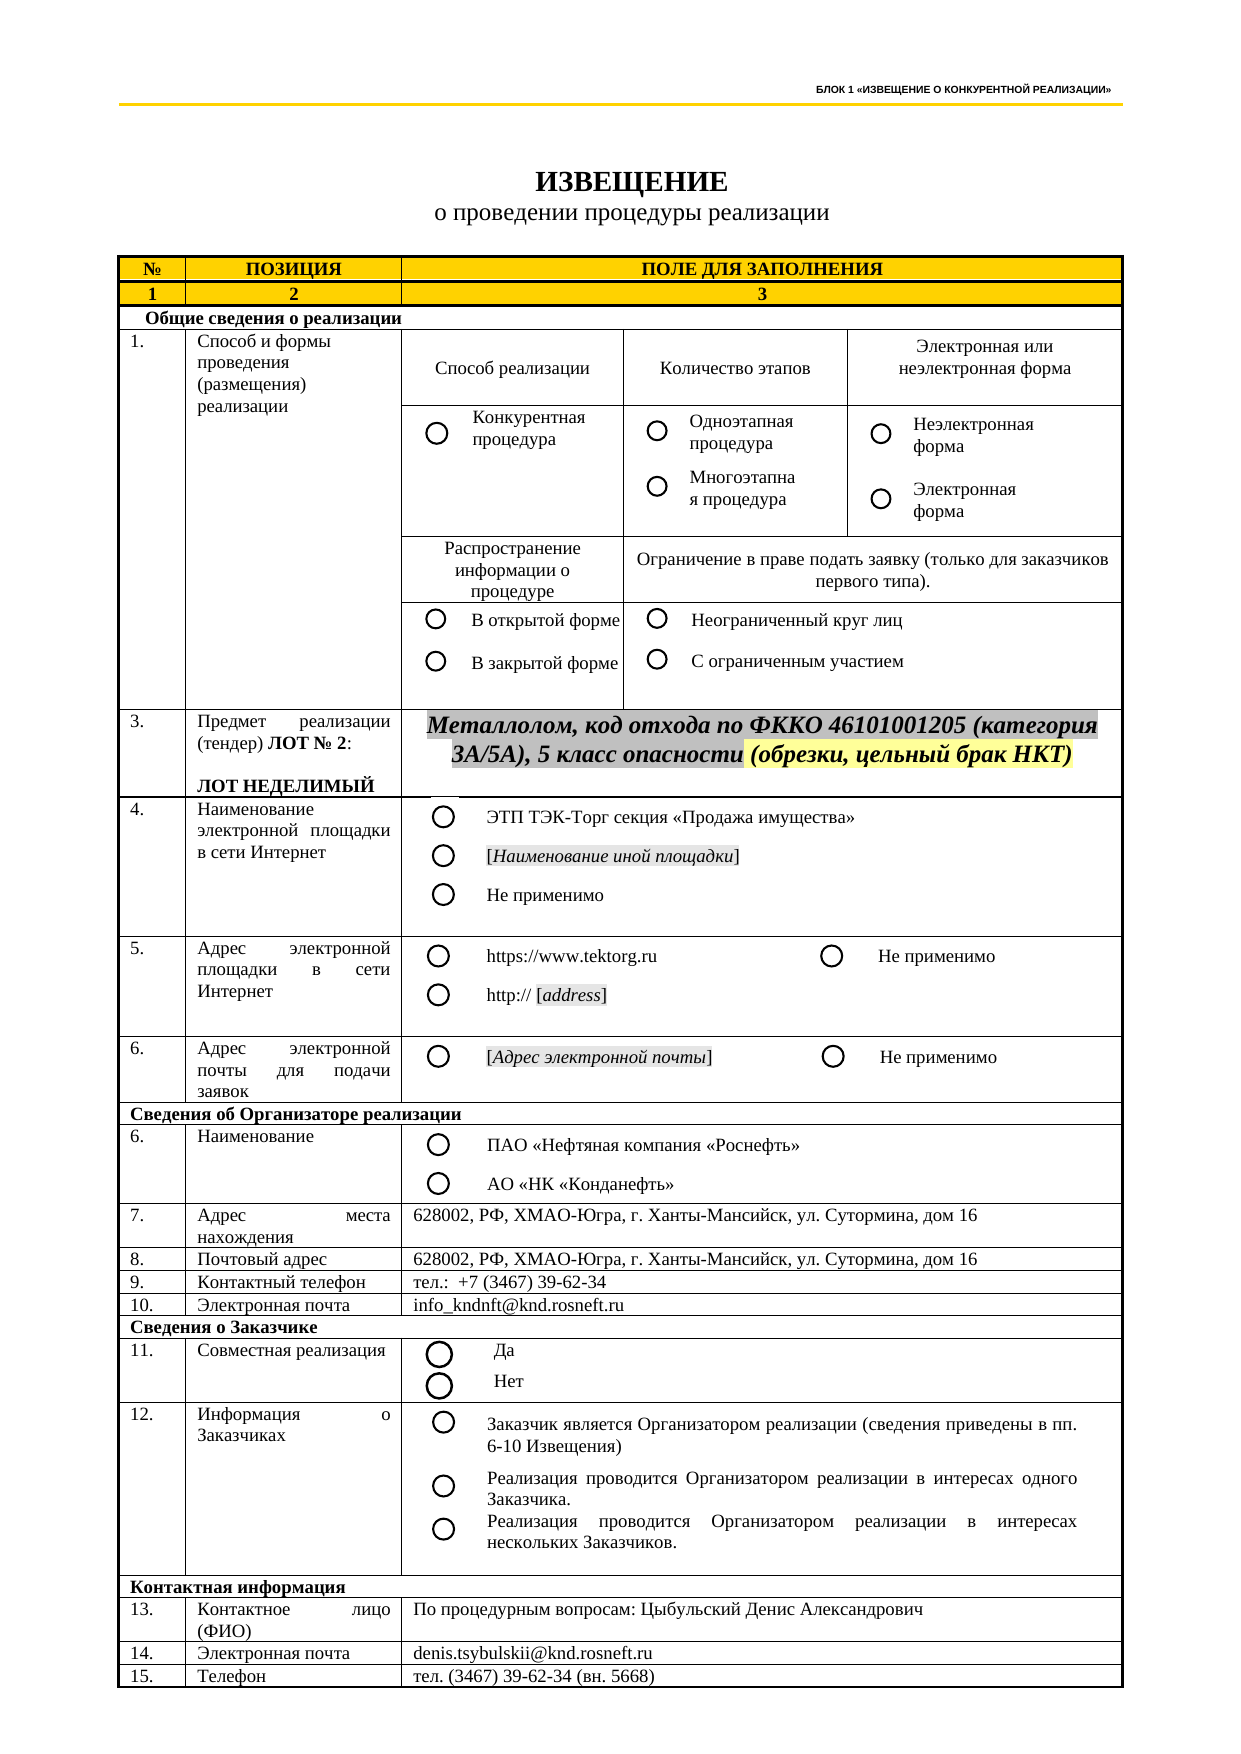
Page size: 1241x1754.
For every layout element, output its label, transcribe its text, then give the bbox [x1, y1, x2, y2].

table_cell Распространение информации о процедуре [402, 537, 623, 602]
table_cell [402, 1125, 426, 1203]
table_cell Способ реализации [402, 330, 623, 405]
table_cell Почтовый адрес [186, 1248, 401, 1270]
table_cell Адрес электронной почты для подачи заявок [186, 1037, 401, 1102]
table_cell [120, 1204, 185, 1247]
table_cell [120, 1271, 185, 1292]
table_cell info_kndnft@knd.rosneft.ru [402, 1294, 1121, 1315]
table_cell [402, 937, 1121, 1036]
table_cell Телефон [186, 1665, 401, 1686]
table_cell [402, 406, 623, 536]
table_cell Адрес места нахождения [186, 1204, 401, 1247]
text Извещение [130, 164, 1134, 197]
table_cell Электронная почта [186, 1294, 401, 1315]
table_cell [624, 603, 1121, 709]
table_cell [624, 406, 847, 536]
table_cell Сведения о Заказчике [120, 1316, 1121, 1338]
table_cell Наименование [186, 1125, 401, 1203]
table_cell [120, 1642, 185, 1664]
table_cell Информация о Заказчиках [186, 1403, 401, 1574]
table_cell [402, 1339, 424, 1402]
table_cell 628002, РФ, ХМАО-Югра, г. Ханты-Мансийск, ул. Сутормина, дом 16 [402, 1204, 1121, 1247]
table_cell [848, 406, 1121, 536]
table_cell [454, 1125, 1121, 1203]
table_cell Количество этапов [624, 330, 847, 405]
table_cell По процедурным вопросам: Цыбульский Денис Александрович [402, 1598, 1121, 1641]
table_cell [120, 1665, 185, 1686]
table_cell [120, 1125, 185, 1203]
table_cell Электронная или неэлектронная форма [848, 330, 1121, 405]
table_cell [120, 1339, 185, 1402]
table_cell [402, 1037, 1121, 1102]
table_cell Способ и формы проведения (размещения) реализации [186, 330, 401, 709]
table_cell Ограничение в праве подать заявку (только для заказчиков первого типа). [624, 537, 1121, 602]
table_header ПОЗИЦИЯ [186, 258, 401, 279]
table_header № [120, 258, 185, 279]
table_cell [120, 1294, 185, 1315]
table_cell Контактное лицо (ФИО) [186, 1598, 401, 1641]
table_cell Наименование электронной площадки в сети Интернет [186, 798, 401, 936]
table_cell Контактный телефон [186, 1271, 401, 1292]
table_cell Общие сведения о реализации [120, 307, 1121, 329]
table_cell [120, 1248, 185, 1270]
table_cell [120, 330, 185, 709]
text о проведении процедуры реализации [130, 197, 1134, 226]
table_cell [402, 1403, 1121, 1574]
table_cell Совместная реализация [186, 1339, 401, 1402]
table_cell [402, 603, 623, 709]
table_cell 2 [186, 283, 401, 304]
table_cell [120, 937, 185, 1036]
table_cell denis.tsybulskii@knd.rosneft.ru [402, 1642, 1121, 1664]
table_header ПОЛЕ ДЛЯ ЗАПОЛНЕНИЯ [402, 258, 1121, 279]
table_cell тел.: +7 (3467) 39-62-34 [402, 1271, 1121, 1292]
table_cell 1 [120, 283, 185, 304]
table_cell [402, 798, 1121, 936]
table_cell Адрес электронной площадки в сети Интернет [186, 937, 401, 1036]
table_cell Предмет реализации (тендер) ЛОТ № 2: ЛОТ НЕДЕЛИМЫЙ [186, 710, 401, 796]
table_cell 3 [402, 283, 1121, 304]
table_cell [120, 1037, 185, 1102]
table_cell тел. (3467) 39-62-34 (вн. 5668) [402, 1665, 1121, 1686]
table_cell Металлолом, код отхода по ФККО 46101001205 (категория 3А/5А), 5 класс опасности (обрезки, цельный брак НКТ) [402, 710, 1121, 796]
table_cell 628002, РФ, ХМАО-Югра, г. Ханты-Мансийск, ул. Сутормина, дом 16 [402, 1248, 1121, 1270]
table_cell [120, 710, 185, 796]
table_cell Контактная информация [120, 1576, 1121, 1597]
table_cell Сведения об Организаторе реализации [120, 1103, 1121, 1124]
table_cell [120, 1403, 185, 1574]
table_cell [120, 1598, 185, 1641]
table_cell [456, 1339, 1121, 1402]
table_cell [120, 798, 185, 936]
table_cell Электронная почта [186, 1642, 401, 1664]
